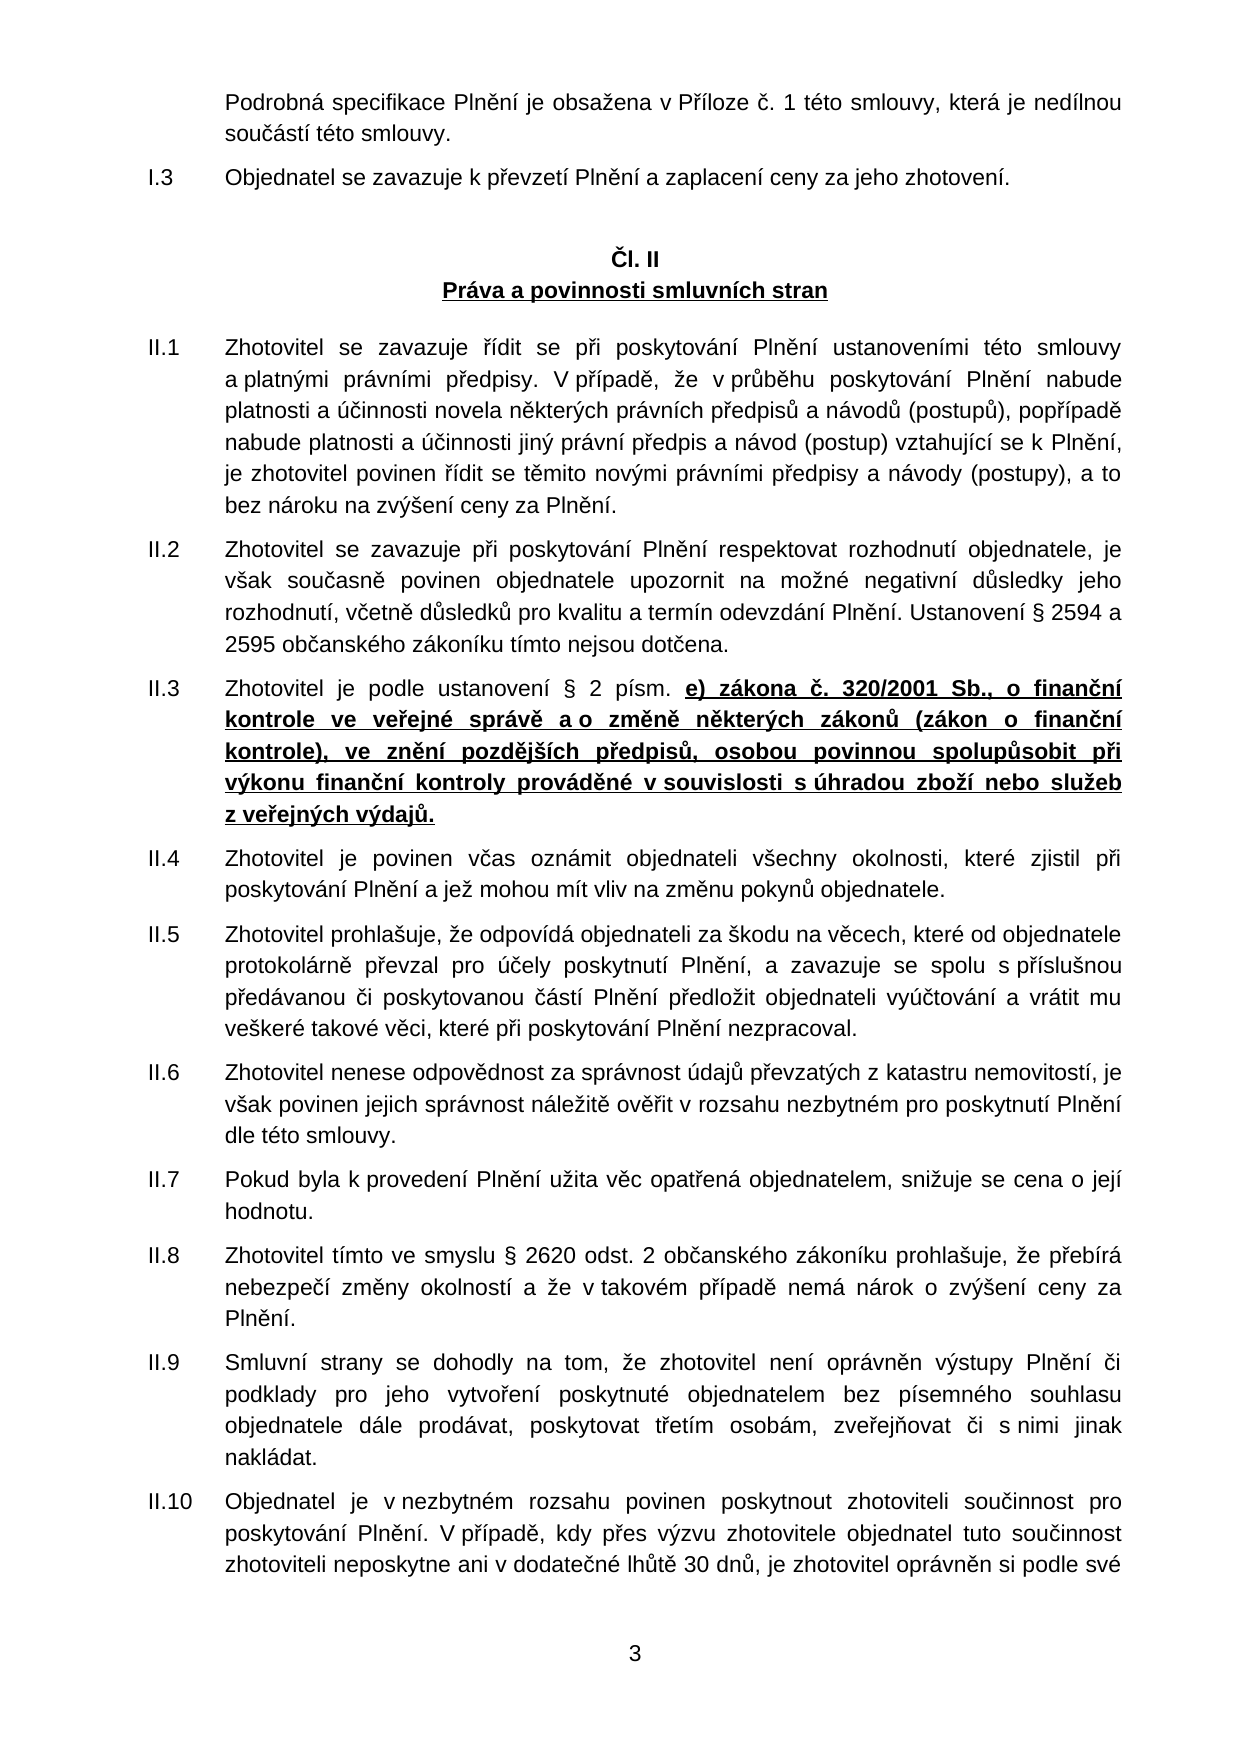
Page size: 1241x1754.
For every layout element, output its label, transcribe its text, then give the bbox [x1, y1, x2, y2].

text Práva a povinnosti smluvních stran [148, 246, 1122, 304]
list Objednatel se zavazuje k převzetí Plnění a zaplacení ceny za jeho zhotovení. [148, 164, 1122, 191]
list Zhotovitel se zavazuje při poskytování Plnění respektovat rozhodnutí objednatele, je však současně povinen objednatele upozornit na možné negativní důsledky jeho rozhodnutí, včetně důsledků pro kvalitu a termín odevzdání Plnění. Ustanovení § 2594 a 2595 občanského zákoníku tímto nejsou dotčena. [148, 536, 1122, 657]
list Zhotovitel nenese odpovědnost za správnost údajů převzatých z katastru nemovitostí, je však povinen jejich správnost náležitě ověřit v rozsahu nezbytném pro poskytnutí Plnění dle této smlouvy. [148, 1059, 1122, 1149]
list Zhotovitel se zavazuje řídit se při poskytování Plnění ustanoveními této smlouvy a platnými právními předpisy. V případě, že v průběhu poskytování Plnění nabude platnosti a účinnosti novela některých právních předpisů a návodů (postupů), popřípadě nabude platnosti a účinnosti jiný právní předpis a návod (postup) vztahující se k Plnění, je zhotovitel povinen řídit se těmito novými právními předpisy a návody (postupy), a to bez nároku na zvýšení ceny za Plnění. [148, 334, 1122, 518]
list Podrobná specifikace Plnění je obsažena v Příloze č. 1 této smlouvy, která je nedílnou součástí této smlouvy. [224, 89, 1122, 147]
list Smluvní strany se dohodly na tom, že zhotovitel není oprávněn výstupy Plnění či podklady pro jeho vytvoření poskytnuté objednatelem bez písemného souhlasu objednatele dále prodávat, poskytovat třetím osobám, zveřejňovat či s nimi jinak nakládat. [148, 1349, 1122, 1470]
list Zhotovitel prohlašuje, že odpovídá objednateli za škodu na věcech, které od objednatele protokolárně převzal pro účely poskytnutí Plnění, a zavazuje se spolu s příslušnou předávanou či poskytovanou částí Plnění předložit objednateli vyúčtování a vrátit mu veškeré takové věci, které při poskytování Plnění nezpracoval. [148, 921, 1122, 1042]
list Zhotovitel je podle ustanovení § 2 písm. e) zákona č. 320/2001 Sb., o finanční kontrole ve veřejné správě a o změně některých zákonů (zákon o finanční kontrole), ve znění pozdějších předpisů, osobou povinnou spolupůsobit při výkonu finanční kontroly prováděné v souvislosti s úhradou zboží nebo služeb z veřejných výdajů. [148, 674, 1122, 827]
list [148, 1488, 1122, 1577]
list Zhotovitel je povinen včas oznámit objednateli všechny okolnosti, které zjistil při poskytování Plnění a jež mohou mít vliv na změnu pokynů objednatele. [148, 845, 1122, 903]
list Pokud byla k provedení Plnění užita věc opatřená objednatelem, snižuje se cena o její hodnotu. [148, 1166, 1122, 1224]
list Zhotovitel tímto ve smyslu § 2620 odst. 2 občanského zákoníku prohlašuje, že přebírá nebezpečí změny okolností a že v takovém případě nemá nárok o zvýšení ceny za Plnění. [148, 1242, 1122, 1332]
